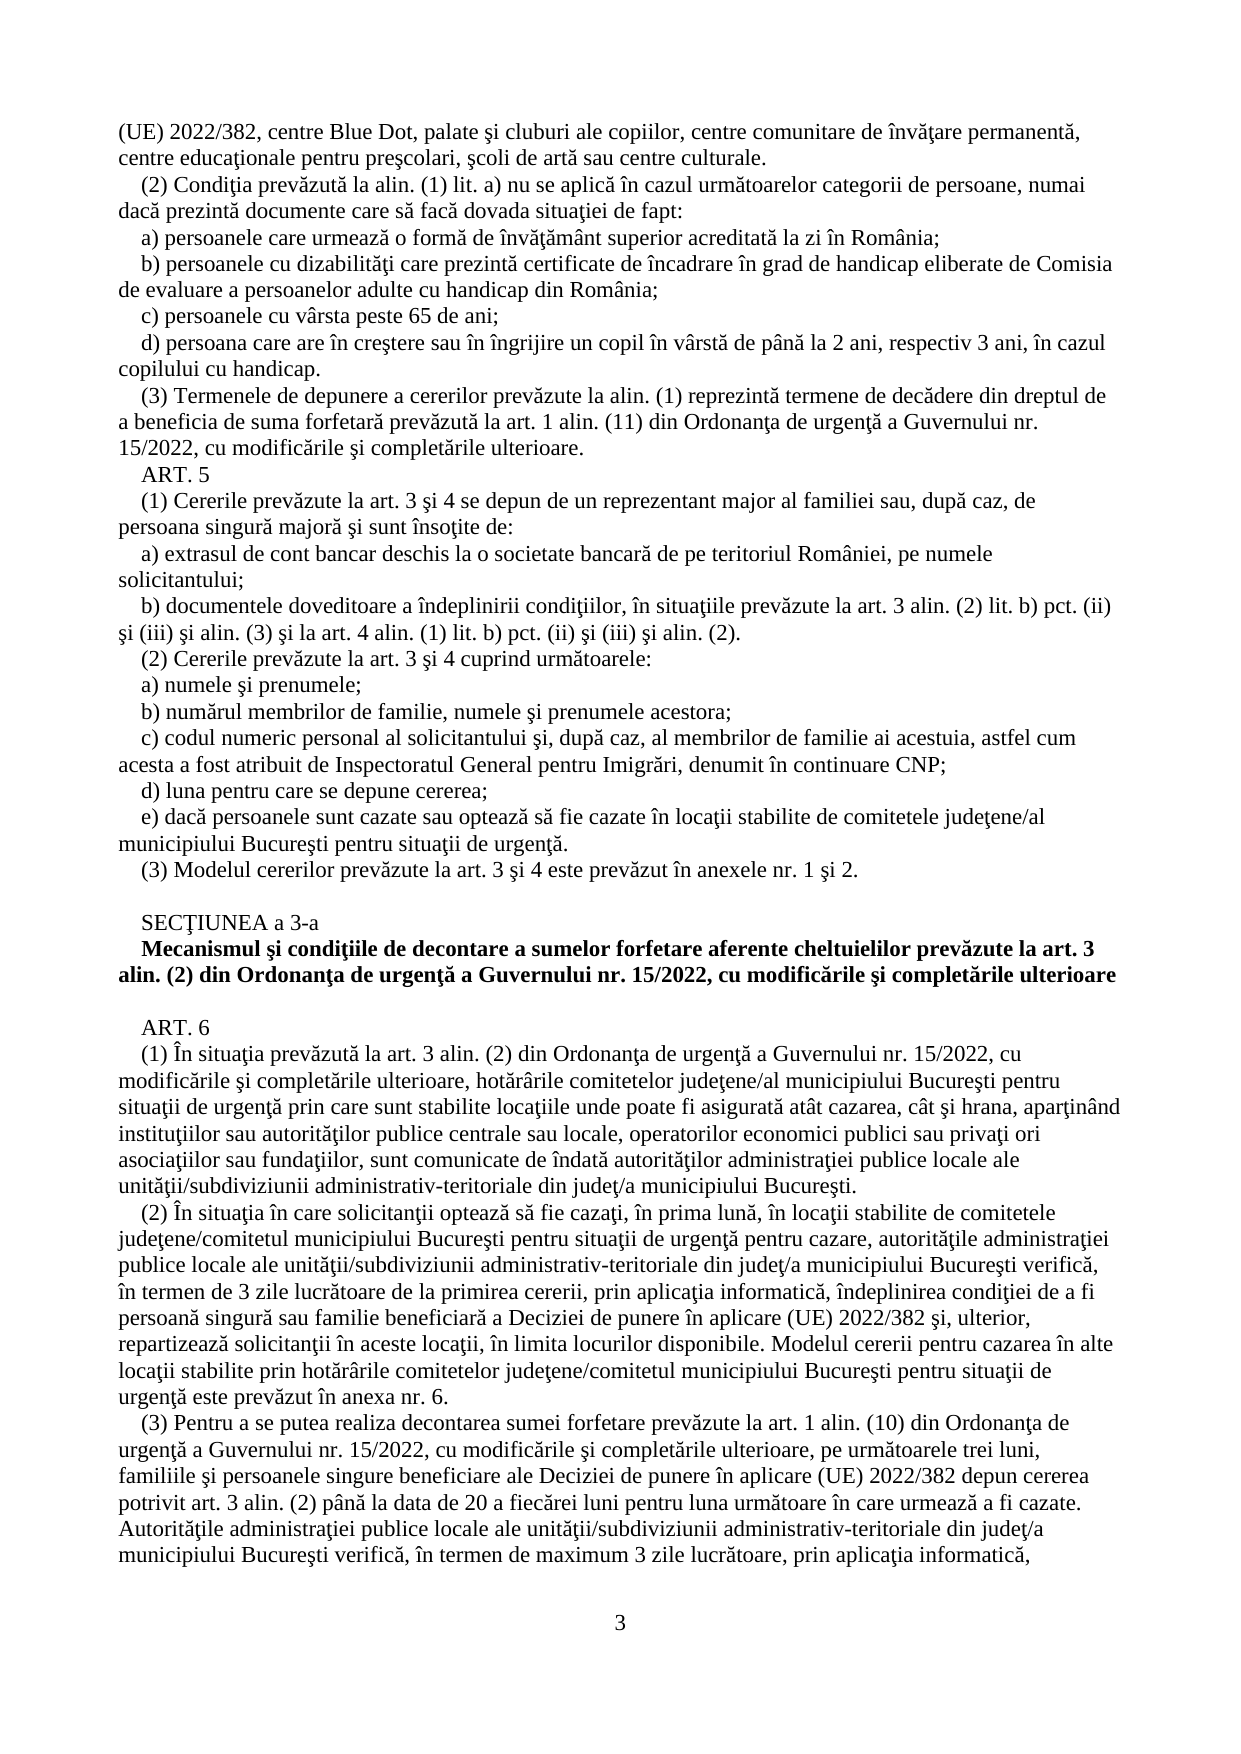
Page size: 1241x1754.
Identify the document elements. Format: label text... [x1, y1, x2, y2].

text a) extrasul de cont bancar deschis la o societate bancară de pe teritoriul României, pe numele solicitantului; [118, 540, 1122, 592]
text e) dacă persoanele sunt cazate sau optează să fie cazate în locaţii stabilite de comitetele judeţene/al municipiului Bucureşti pentru situaţii de urgenţă. [118, 803, 1122, 856]
text (2) În situaţia în care solicitanţii optează să fie cazaţi, în prima lună, în locaţii stabilite de comitetele judeţene/comitetul municipiului Bucureşti pentru situaţii de urgenţă pentru cazare, autorităţile administraţiei publice locale ale unităţii/subdiviziunii administrativ-teritoriale din judeţ/a municipiului Bucureşti verifică, în termen de 3 zile lucrătoare de la primirea cererii, prin aplicaţia informatică, îndeplinirea condiţiei de a fi persoană singură sau familie beneficiară a Deciziei de punere în aplicare (UE) 2022/382 şi, ulterior, repartizează solicitanţii în aceste locaţii, în limita locurilor disponibile. Modelul cererii pentru cazarea în alte locaţii stabilite prin hotărârile comitetelor judeţene/comitetul municipiului Bucureşti pentru situaţii de urgenţă este prevăzut în anexa nr. 6. [118, 1199, 1122, 1409]
text b) persoanele cu dizabilităţi care prezintă certificate de încadrare în grad de handicap eliberate de Comisia de evaluare a persoanelor adulte cu handicap din România; [118, 250, 1122, 303]
text Mecanismul şi condiţiile de decontare a sumelor forfetare aferente cheltuielilor prevăzute la art. 3 alin. (2) din Ordonanţa de urgenţă a Guvernului nr. 15/2022, cu modificările şi completările ulterioare [118, 935, 1122, 988]
text b) numărul membrilor de familie, numele şi prenumele acestora; [118, 698, 1122, 724]
text c) codul numeric personal al solicitantului şi, după caz, al membrilor de familie ai acestuia, astfel cum acesta a fost atribuit de Inspectoratul General pentru Imigrări, denumit în continuare CNP; [118, 724, 1122, 777]
text d) persoana care are în creştere sau în îngrijire un copil în vârstă de până la 2 ani, respectiv 3 ani, în cazul copilului cu handicap. [118, 329, 1122, 382]
text SECŢIUNEA a 3-a [118, 909, 1122, 935]
text (1) În situaţia prevăzută la art. 3 alin. (2) din Ordonanţa de urgenţă a Guvernului nr. 15/2022, cu modificările şi completările ulterioare, hotărârile comitetelor judeţene/al municipiului Bucureşti pentru situaţii de urgenţă prin care sunt stabilite locaţiile unde poate fi asigurată atât cazarea, cât şi hrana, aparţinând instituţiilor sau autorităţilor publice centrale sau locale, operatorilor economici publici sau privaţi ori asociaţiilor sau fundaţiilor, sunt comunicate de îndată autorităţilor administraţiei publice locale ale unităţii/subdiviziunii administrativ-teritoriale din judeţ/a municipiului Bucureşti. [118, 1041, 1122, 1199]
text ART. 6 [118, 1014, 1122, 1041]
text c) persoanele cu vârsta peste 65 de ani; [118, 303, 1122, 329]
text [118, 118, 1122, 171]
text a) persoanele care urmează o formă de învăţământ superior acreditată la zi în România; [118, 223, 1122, 250]
text (3) Modelul cererilor prevăzute la art. 3 şi 4 este prevăzut în anexele nr. 1 şi 2. [118, 856, 1122, 882]
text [118, 1409, 1122, 1568]
text (1) Cererile prevăzute la art. 3 şi 4 se depun de un reprezentant major al familiei sau, după caz, de persoana singură majoră şi sunt însoţite de: [118, 487, 1122, 540]
text (3) Termenele de depunere a cererilor prevăzute la alin. (1) reprezintă termene de decădere din dreptul de a beneficia de suma forfetară prevăzută la art. 1 alin. (11) din Ordonanţa de urgenţă a Guvernului nr. 15/2022, cu modificările şi completările ulterioare. [118, 382, 1122, 461]
text (2) Cererile prevăzute la art. 3 şi 4 cuprind următoarele: [118, 645, 1122, 672]
text ART. 5 [118, 461, 1122, 487]
text b) documentele doveditoare a îndeplinirii condiţiilor, în situaţiile prevăzute la art. 3 alin. (2) lit. b) pct. (ii) şi (iii) şi alin. (3) şi la art. 4 alin. (1) lit. b) pct. (ii) şi (iii) şi alin. (2). [118, 592, 1122, 645]
text (2) Condiţia prevăzută la alin. (1) lit. a) nu se aplică în cazul următoarelor categorii de persoane, numai dacă prezintă documente care să facă dovada situaţiei de fapt: [118, 171, 1122, 223]
text a) numele şi prenumele; [118, 672, 1122, 698]
text d) luna pentru care se depune cererea; [118, 777, 1122, 803]
